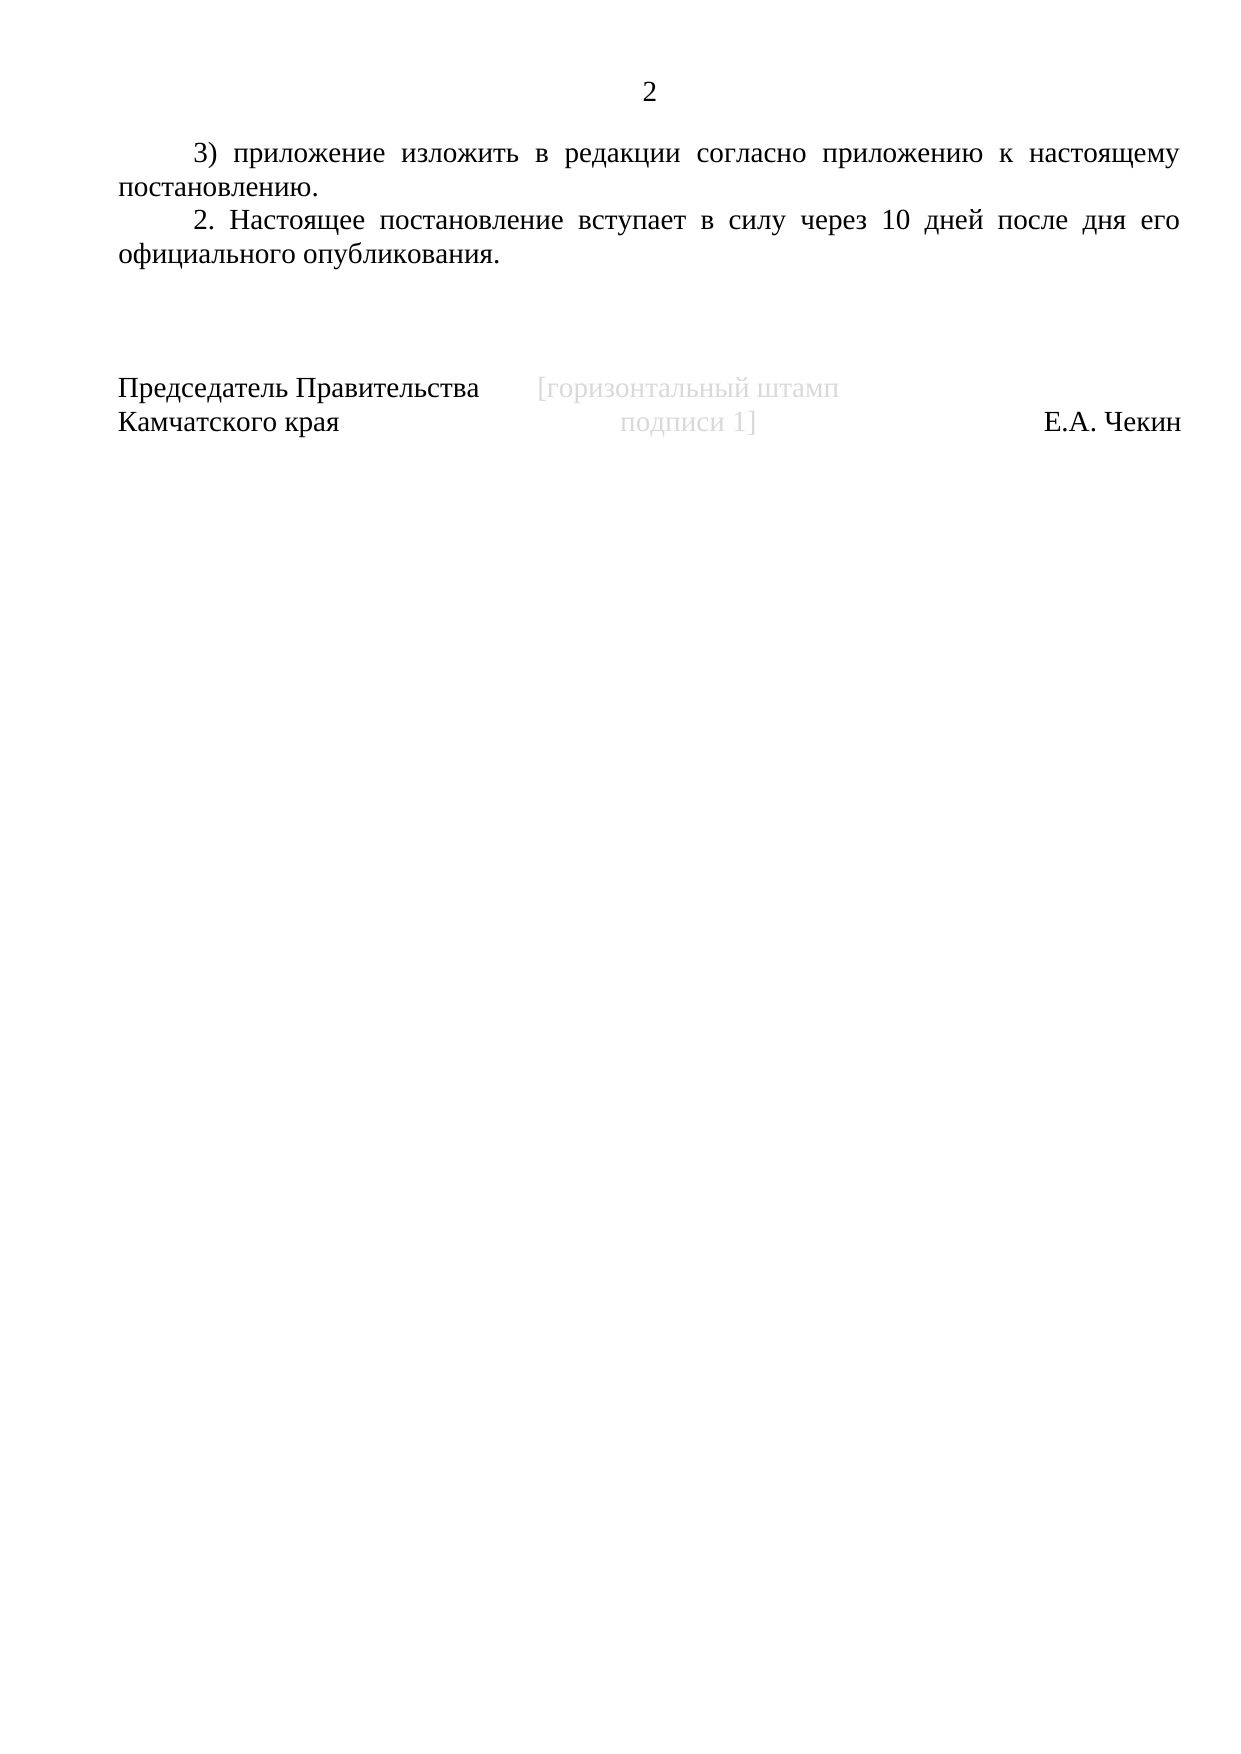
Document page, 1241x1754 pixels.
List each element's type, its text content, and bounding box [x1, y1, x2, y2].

table_header Председатель Правительства Камчатского края [118, 370, 505, 501]
table_header [горизонтальный штамп подписи 1] [505, 370, 859, 501]
table_header Е.А. Чекин [859, 370, 1196, 501]
text 2. Настоящее постановление вступает в силу через 10 дней после дня его официального опубликования. [118, 202, 1181, 269]
text 3) приложение изложить в редакции согласно приложению к настоящему постановлению. [118, 135, 1181, 202]
